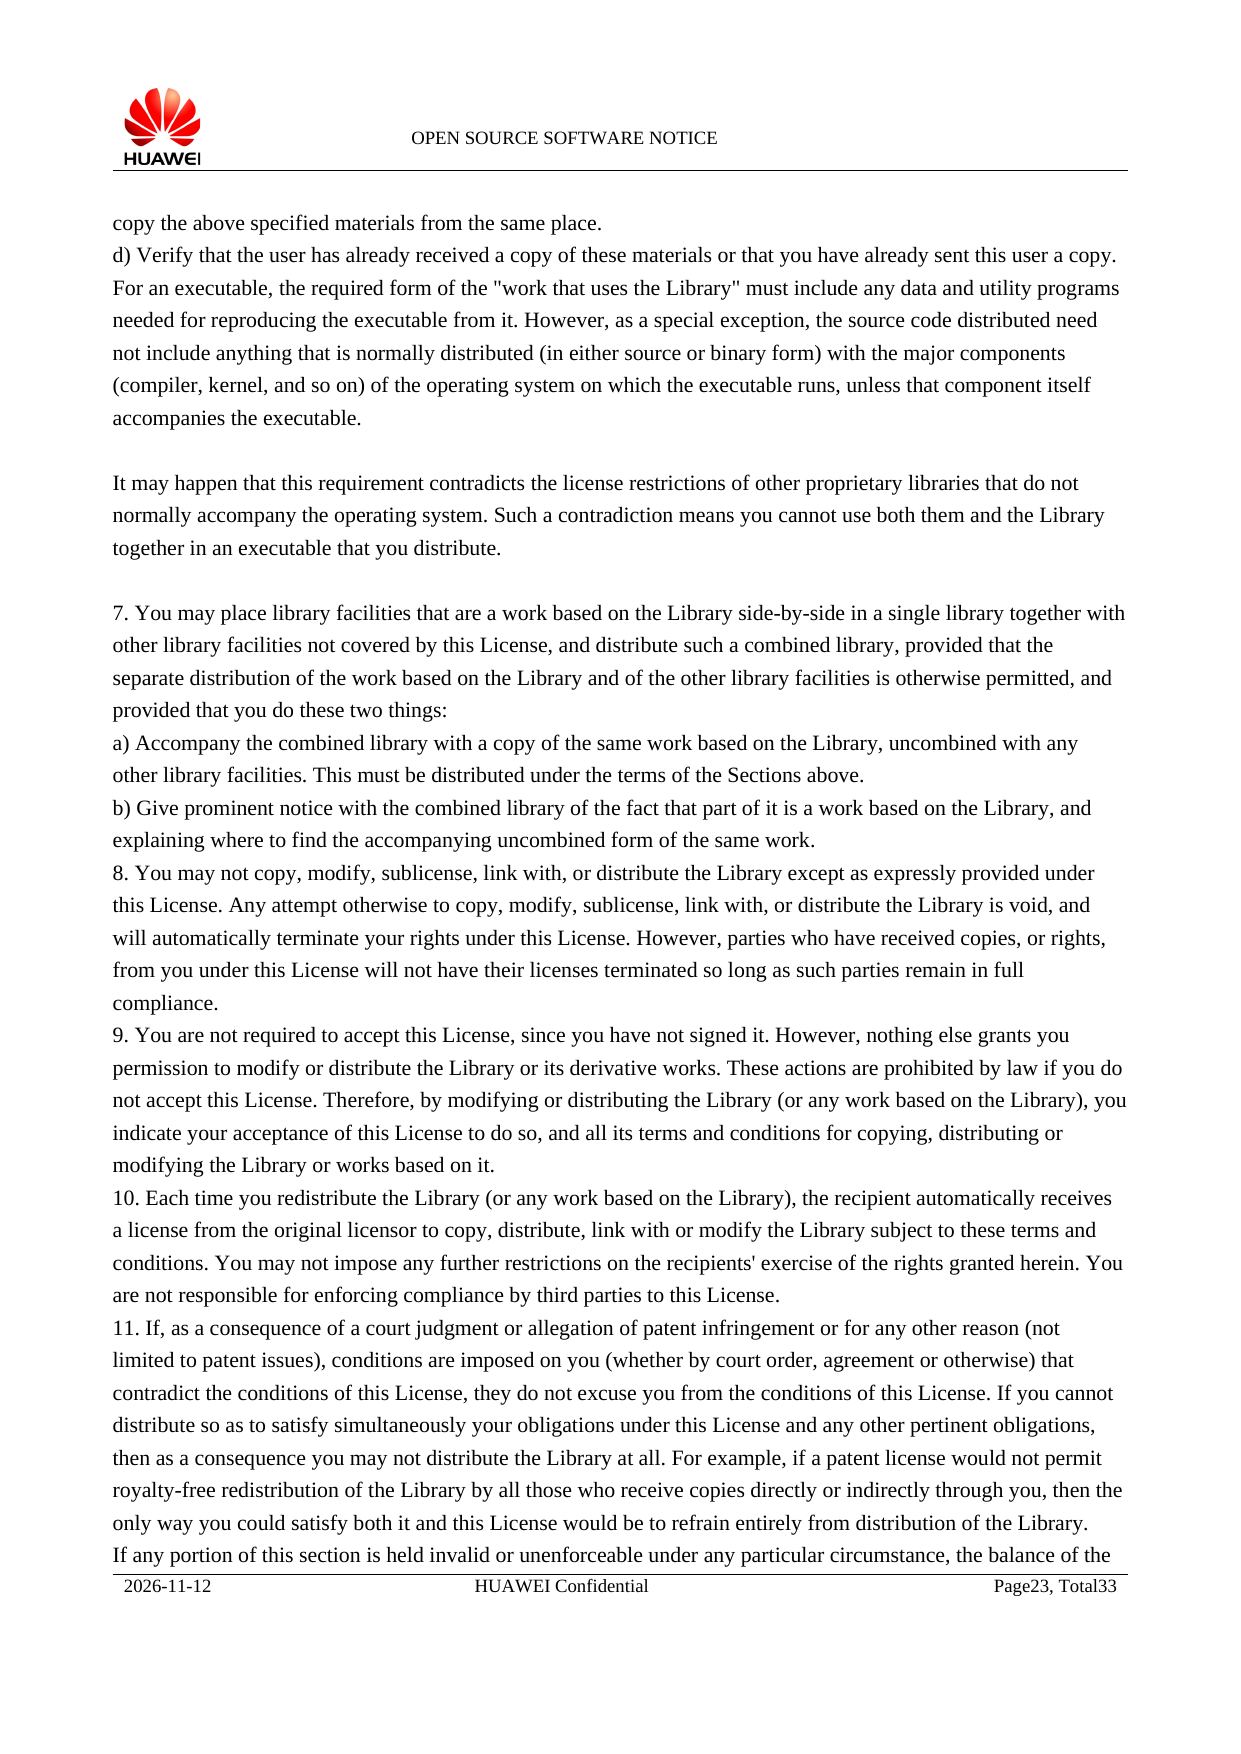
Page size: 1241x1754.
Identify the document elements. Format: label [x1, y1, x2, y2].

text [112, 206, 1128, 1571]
picture [124, 88, 201, 165]
